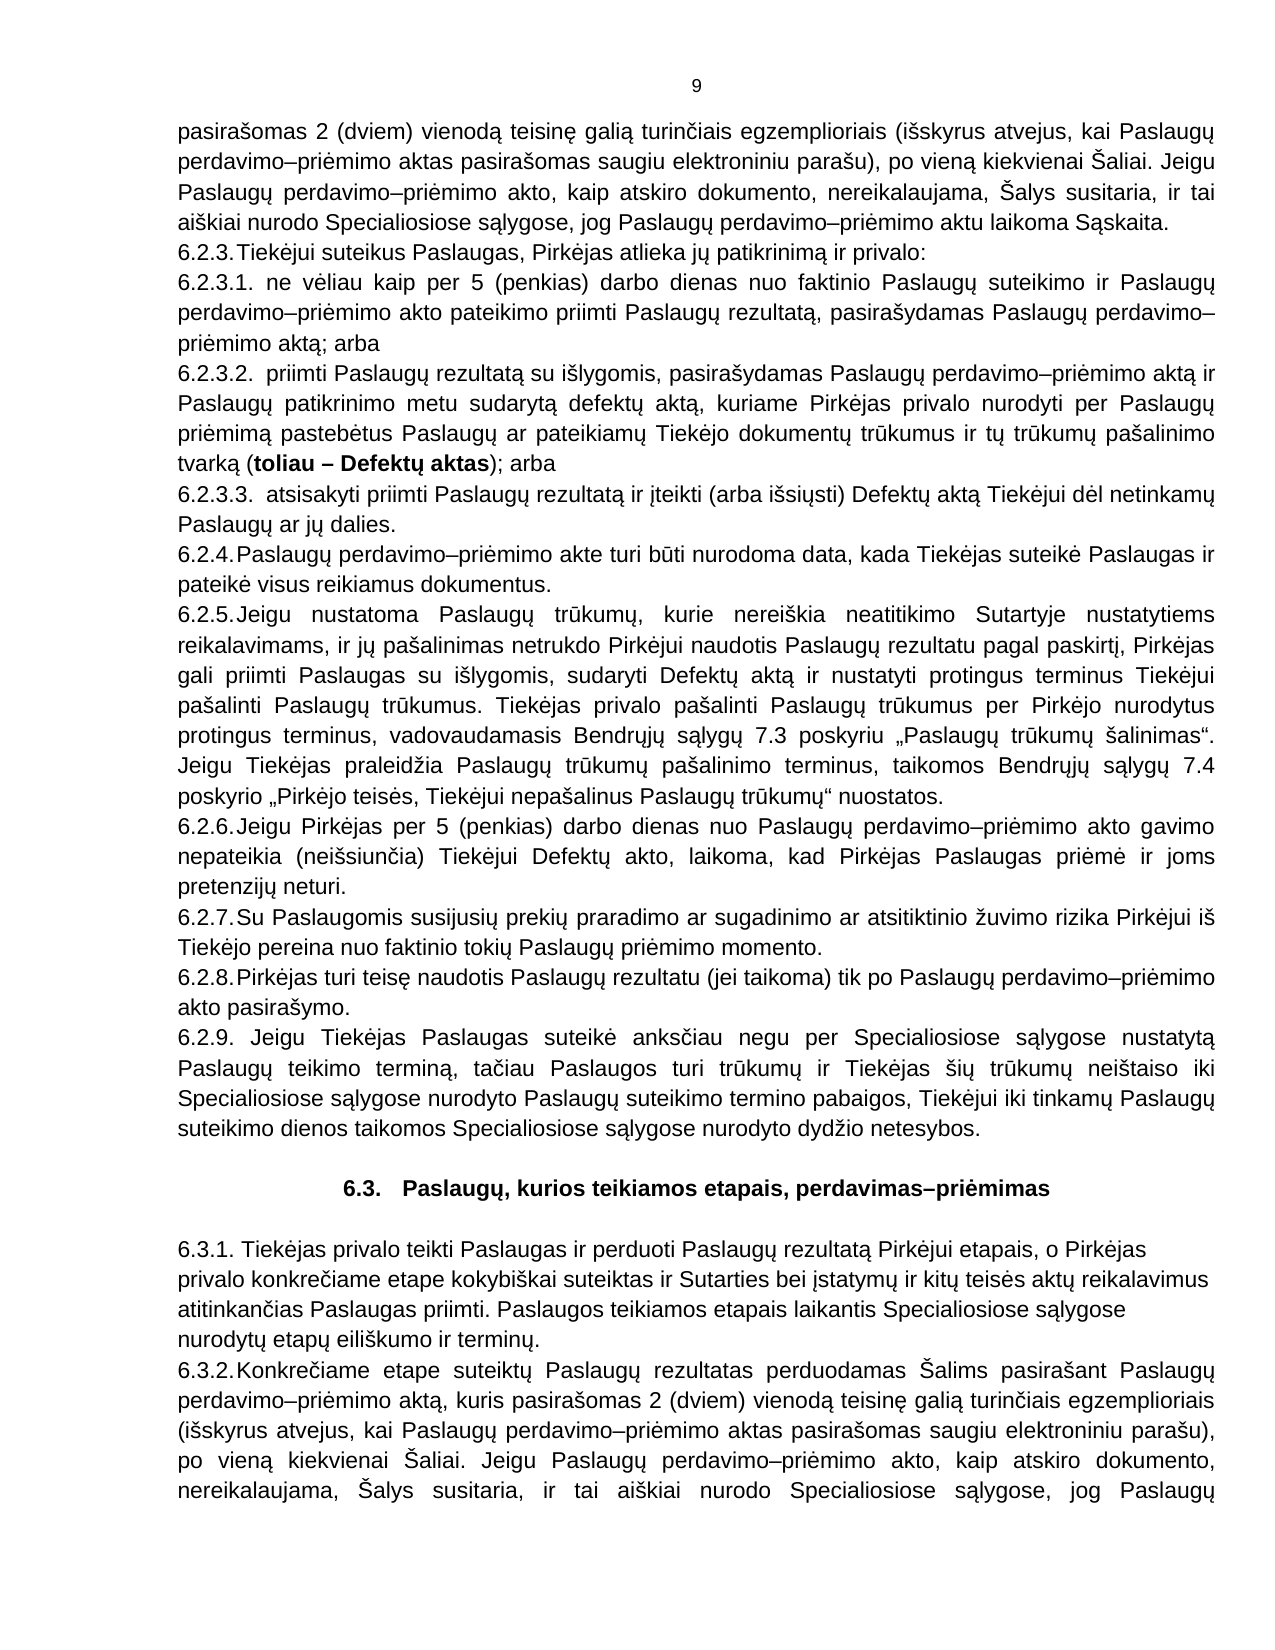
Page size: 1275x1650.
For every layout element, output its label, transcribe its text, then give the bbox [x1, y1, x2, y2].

text 6.3.1. Tiekėjas privalo teikti Paslaugas ir perduoti Paslaugų rezultatą Pirkėjui etapais, o Pirkėjas privalo konkrečiame etape kokybiškai suteiktas ir Sutarties bei įstatymų ir kitų teisės aktų reikalavimus atitinkančias Paslaugas priimti. Paslaugos teikiamos etapais laikantis Specialiosiose sąlygose nurodytų etapų eiliškumo ir terminų. [177, 1236, 1216, 1353]
text 6.3. Paslaugų, kurios teikiamos etapais, perdavimas–priėmimas [177, 1175, 1216, 1202]
text 6.2.3.1. ne vėliau kaip per 5 (penkias) darbo dienas nuo faktinio Paslaugų suteikimo ir Paslaugų perdavimo–priėmimo akto pateikimo priimti Paslaugų rezultatą, pasirašydamas Paslaugų perdavimo–priėmimo aktą; arba [177, 269, 1216, 356]
text 6.2.5. Jeigu nustatoma Paslaugų trūkumų, kurie nereiškia neatitikimo Sutartyje nustatytiems reikalavimams, ir jų pašalinimas netrukdo Pirkėjui naudotis Paslaugų rezultatu pagal paskirtį, Pirkėjas gali priimti Paslaugas su išlygomis, sudaryti Defektų aktą ir nustatyti protingus terminus Tiekėjui pašalinti Paslaugų trūkumus. Tiekėjas privalo pašalinti Paslaugų trūkumus per Pirkėjo nurodytus protingus terminus, vadovaudamasis Bendrųjų sąlygų 7.3 poskyriu „Paslaugų trūkumų šalinimas“. Jeigu Tiekėjas praleidžia Paslaugų trūkumų pašalinimo terminus, taikomos Bendrųjų sąlygų 7.4 poskyrio „Pirkėjo teisės, Tiekėjui nepašalinus Paslaugų trūkumų“ nuostatos. [177, 601, 1216, 809]
text 6.2.6. Jeigu Pirkėjas per 5 (penkias) darbo dienas nuo Paslaugų perdavimo–priėmimo akto gavimo nepateikia (neišsiunčia) Tiekėjui Defektų akto, laikoma, kad Pirkėjas Paslaugas priėmė ir joms pretenzijų neturi. [177, 813, 1216, 900]
text 6.2.8. Pirkėjas turi teisę naudotis Paslaugų rezultatu (jei taikoma) tik po Paslaugų perdavimo–priėmimo akto pasirašymo. [177, 964, 1216, 1021]
text 6.2.3.3. atsisakyti priimti Paslaugų rezultatą ir įteikti (arba išsiųsti) Defektų aktą Tiekėjui dėl netinkamų Paslaugų ar jų dalies. [177, 481, 1216, 537]
text 6.2.4. Paslaugų perdavimo–priėmimo akte turi būti nurodoma data, kada Tiekėjas suteikė Paslaugas ir pateikė visus reikiamus dokumentus. [177, 541, 1216, 598]
text 6.2.3.2. priimti Paslaugų rezultatą su išlygomis, pasirašydamas Paslaugų perdavimo–priėmimo aktą ir Paslaugų patikrinimo metu sudarytą defektų aktą, kuriame Pirkėjas privalo nurodyti per Paslaugų priėmimą pastebėtus Paslaugų ar pateikiamų Tiekėjo dokumentų trūkumus ir tų trūkumų pašalinimo tvarką (toliau – Defektų aktas); arba [177, 360, 1216, 477]
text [177, 118, 1216, 235]
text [177, 1357, 1216, 1504]
text 6.2.7. Su Paslaugomis susijusių prekių praradimo ar sugadinimo ar atsitiktinio žuvimo rizika Pirkėjui iš Tiekėjo pereina nuo faktinio tokių Paslaugų priėmimo momento. [177, 903, 1216, 960]
text 6.2.9. Jeigu Tiekėjas Paslaugas suteikė anksčiau negu per Specialiosiose sąlygose nustatytą Paslaugų teikimo terminą, tačiau Paslaugos turi trūkumų ir Tiekėjas šių trūkumų neištaiso iki Specialiosiose sąlygose nurodyto Paslaugų suteikimo termino pabaigos, Tiekėjui iki tinkamų Paslaugų suteikimo dienos taikomos Specialiosiose sąlygose nurodyto dydžio netesybos. [177, 1024, 1216, 1141]
text 6.2.3. Tiekėjui suteikus Paslaugas, Pirkėjas atlieka jų patikrinimą ir privalo: [177, 239, 1216, 265]
